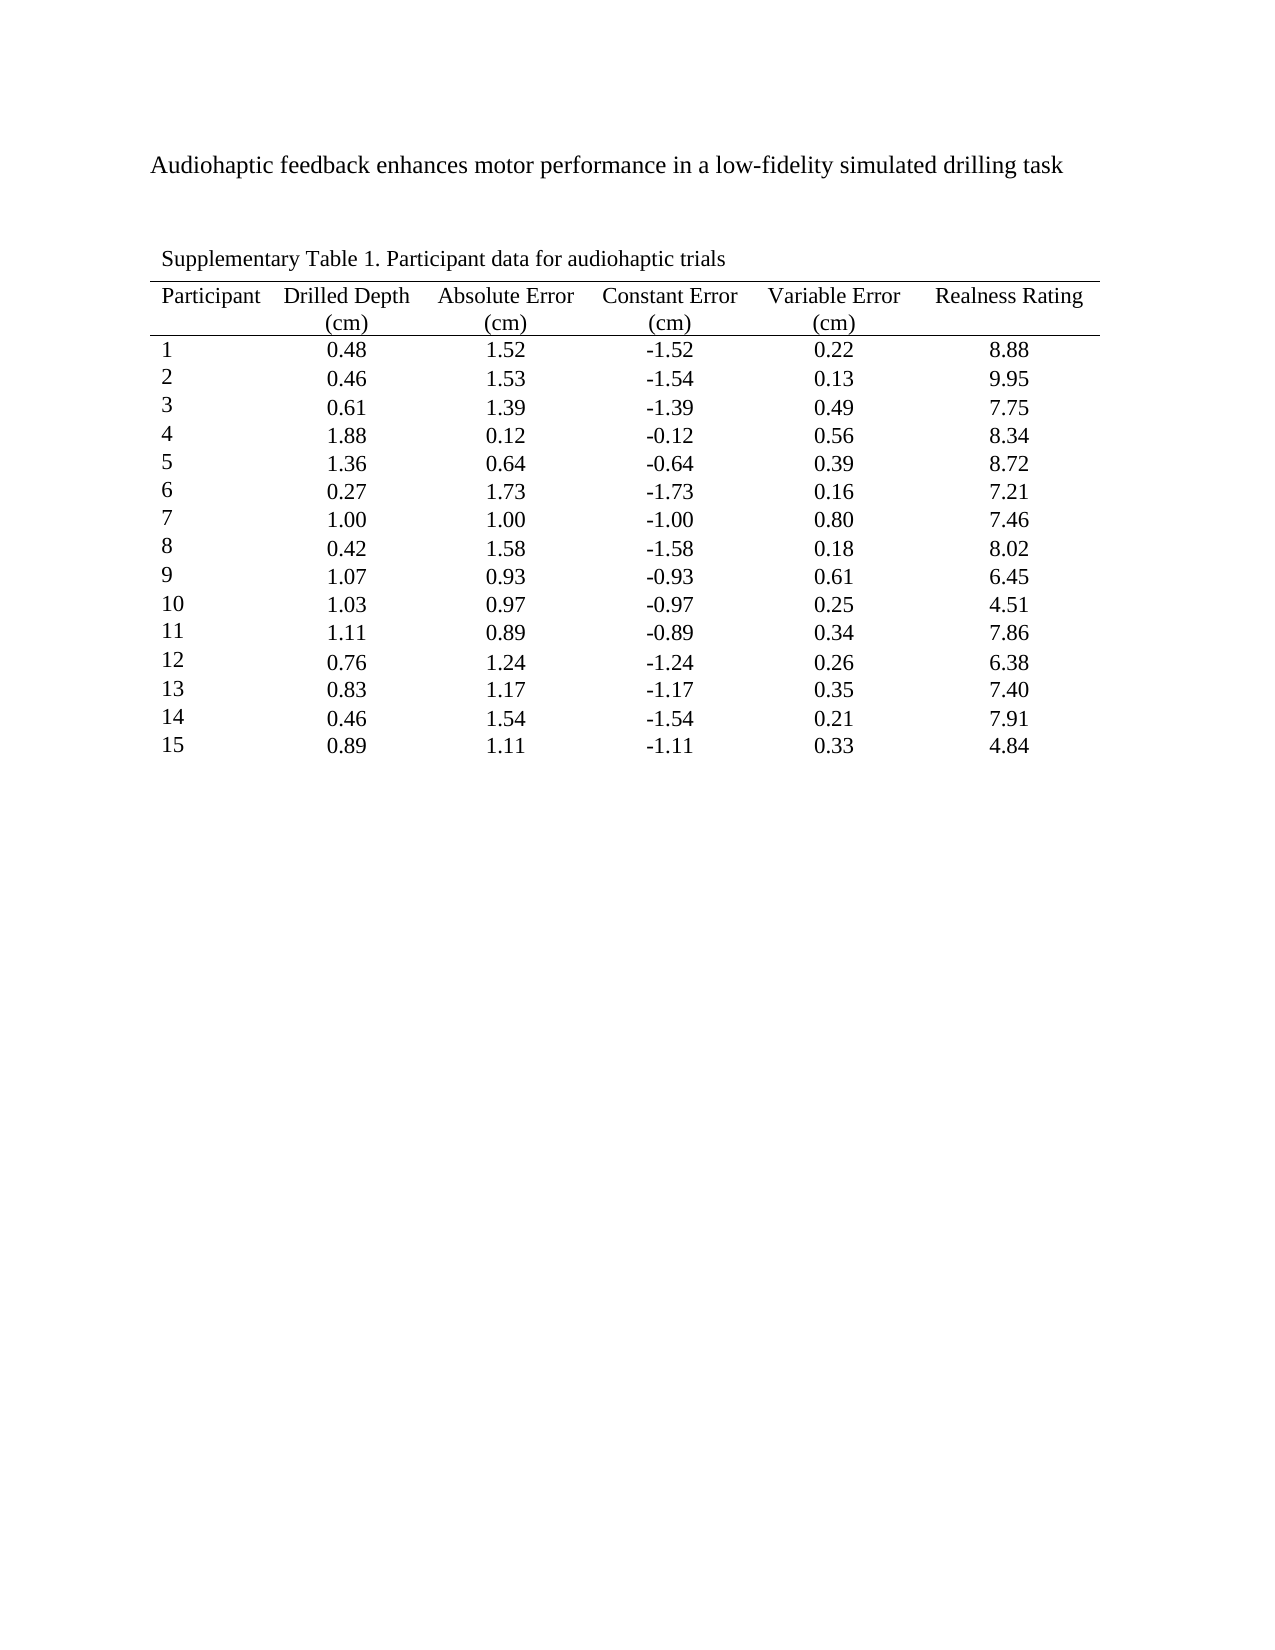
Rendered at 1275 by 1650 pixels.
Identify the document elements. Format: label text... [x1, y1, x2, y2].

table_cell 1.11 [421, 731, 590, 759]
table_cell Variable Error (cm) [750, 282, 918, 335]
table_cell -1.73 [590, 476, 749, 504]
table_cell 1.54 [421, 703, 590, 731]
table_cell -1.54 [590, 363, 749, 391]
table_cell 12 [150, 646, 272, 675]
table_cell 1.53 [421, 363, 590, 391]
table_cell 6.38 [918, 646, 1100, 675]
table_cell 14 [150, 703, 272, 731]
table_cell -1.58 [590, 532, 749, 562]
table_cell 0.56 [750, 420, 918, 448]
table_cell -1.52 [590, 336, 749, 363]
table_cell 1.58 [421, 532, 590, 562]
table_cell 0.16 [750, 476, 918, 504]
table_cell 0.83 [272, 675, 421, 703]
table_cell 4.51 [918, 590, 1100, 618]
table_cell 0.49 [750, 391, 918, 420]
table_cell 0.22 [750, 336, 918, 363]
table_cell 4.84 [918, 731, 1100, 759]
table_cell 7.75 [918, 391, 1100, 420]
table_cell 7.86 [918, 618, 1100, 646]
table_cell 4 [150, 420, 272, 448]
table_cell 0.89 [421, 618, 590, 646]
table_cell -1.00 [590, 504, 749, 532]
table_cell 0.76 [272, 646, 421, 675]
table_cell 1.00 [272, 504, 421, 532]
table_cell 0.12 [421, 420, 590, 448]
table_cell 0.35 [750, 675, 918, 703]
table_cell -1.54 [590, 703, 749, 731]
table_cell 10 [150, 590, 272, 618]
table_cell 0.80 [750, 504, 918, 532]
table_cell 7 [150, 504, 272, 532]
table_cell 0.39 [750, 448, 918, 476]
table_cell Constant Error (cm) [590, 282, 749, 335]
table_cell 7.91 [918, 703, 1100, 731]
table_cell 0.13 [750, 363, 918, 391]
table_cell 0.61 [272, 391, 421, 420]
table_cell 8.88 [918, 336, 1100, 363]
table_cell 3 [150, 391, 272, 420]
table_cell -1.17 [590, 675, 749, 703]
table_cell 8.34 [918, 420, 1100, 448]
table_cell 0.26 [750, 646, 918, 675]
table_cell -0.64 [590, 448, 749, 476]
table_cell 1.73 [421, 476, 590, 504]
table_cell 1 [150, 336, 272, 363]
table_cell 7.40 [918, 675, 1100, 703]
table_cell 5 [150, 448, 272, 476]
table_cell -0.97 [590, 590, 749, 618]
table_cell 0.27 [272, 476, 421, 504]
table_cell 13 [150, 675, 272, 703]
table_cell 8.72 [918, 448, 1100, 476]
table_cell 1.03 [272, 590, 421, 618]
table_cell 2 [150, 363, 272, 391]
table_cell 9 [150, 562, 272, 589]
table_cell 0.21 [750, 703, 918, 731]
table_cell 1.00 [421, 504, 590, 532]
table_cell 0.46 [272, 363, 421, 391]
table_cell 1.88 [272, 420, 421, 448]
table_cell -1.11 [590, 731, 749, 759]
table_cell -0.89 [590, 618, 749, 646]
table_cell 0.61 [750, 562, 918, 589]
table_cell 0.42 [272, 532, 421, 562]
table_cell Drilled Depth (cm) [272, 282, 421, 335]
table_cell -1.39 [590, 391, 749, 420]
table_cell 11 [150, 618, 272, 646]
table_cell 15 [150, 731, 272, 759]
table_cell -0.93 [590, 562, 749, 589]
table_cell 7.46 [918, 504, 1100, 532]
table_cell 1.24 [421, 646, 590, 675]
table_cell 0.34 [750, 618, 918, 646]
table_cell 0.64 [421, 448, 590, 476]
table_cell -0.12 [590, 420, 749, 448]
table_cell 1.39 [421, 391, 590, 420]
table_cell 0.18 [750, 532, 918, 562]
table_cell 0.46 [272, 703, 421, 731]
table_cell 6 [150, 476, 272, 504]
table_cell 0.25 [750, 590, 918, 618]
table_cell 1.36 [272, 448, 421, 476]
table_header Supplementary Table 1. Participant data for audiohaptic trials [150, 245, 1100, 281]
table_cell 0.93 [421, 562, 590, 589]
table_cell Participant [150, 282, 272, 335]
table_cell -1.24 [590, 646, 749, 675]
table_cell 8.02 [918, 532, 1100, 562]
table_cell 6.45 [918, 562, 1100, 589]
table_cell Realness Rating [918, 282, 1100, 335]
table_cell 7.21 [918, 476, 1100, 504]
table_cell 0.89 [272, 731, 421, 759]
table_cell Absolute Error (cm) [421, 282, 590, 335]
table_cell 1.11 [272, 618, 421, 646]
table_cell 8 [150, 532, 272, 562]
table_cell 1.52 [421, 336, 590, 363]
table_cell 0.33 [750, 731, 918, 759]
table_cell 1.07 [272, 562, 421, 589]
table_cell 9.95 [918, 363, 1100, 391]
table_cell 1.17 [421, 675, 590, 703]
table_cell 0.48 [272, 336, 421, 363]
text Audiohaptic feedback enhances motor performance in a low-fidelity simulated drilling task [150, 150, 1125, 179]
table_cell 0.97 [421, 590, 590, 618]
